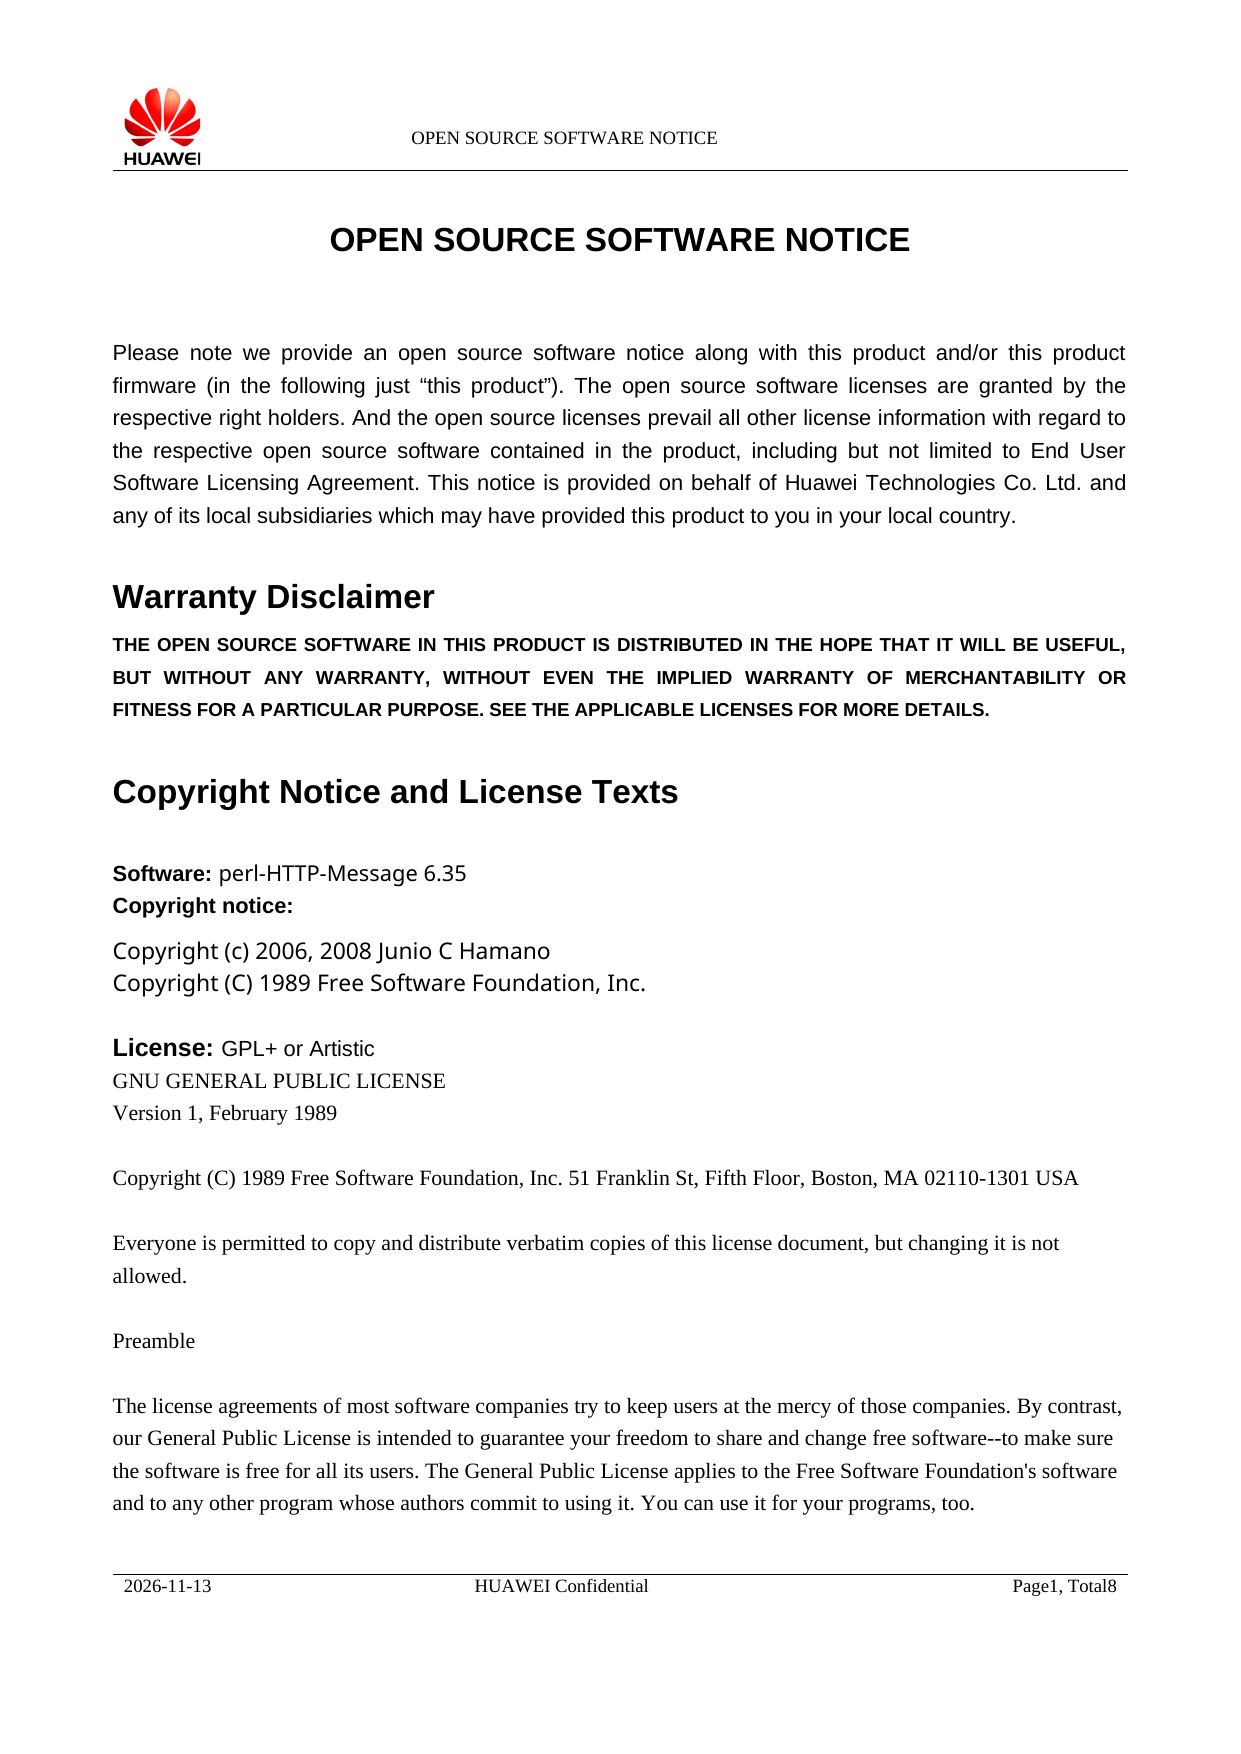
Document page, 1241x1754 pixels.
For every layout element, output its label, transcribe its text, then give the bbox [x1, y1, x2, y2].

text Please note we provide an open source software notice along with this product and/or this product firmware (in the following just “this product”). The open source software licenses are granted by the respective right holders. And the open source licenses prevail all other license information with regard to the respective open source software contained in the product, including but not limited to End User Software Licensing Agreement. This notice is provided on behalf of Huawei Technologies Co. Ltd. and any of its local subsidiaries which may have provided this product to you in your local country. [112, 336, 1128, 531]
text Copyright Notice and License Texts [112, 759, 1128, 824]
title Software: perl-HTTP-Message 6.35 [112, 856, 1128, 889]
picture [124, 88, 201, 165]
text OPEN SOURCE SOFTWARE NOTICE [112, 206, 1128, 271]
text Warranty Disclaimer [112, 564, 1128, 629]
text The open source software in this product is distributed in the hope that it will be useful, but WITHOUT ANY WARRANTY, without even the implied warranty of MERCHANTABILITY or FITNESS FOR A PARTICULAR PURPOSE. See the applicable licenses for more details. [112, 629, 1128, 726]
text Copyright notice: [112, 889, 1128, 921]
text Copyright (c) 2006, 2008 Junio C Hamano Copyright (C) 1989 Free Software Foundation, Inc. [112, 934, 1128, 1031]
text License: GPL+ or Artistic [112, 1031, 1128, 1064]
